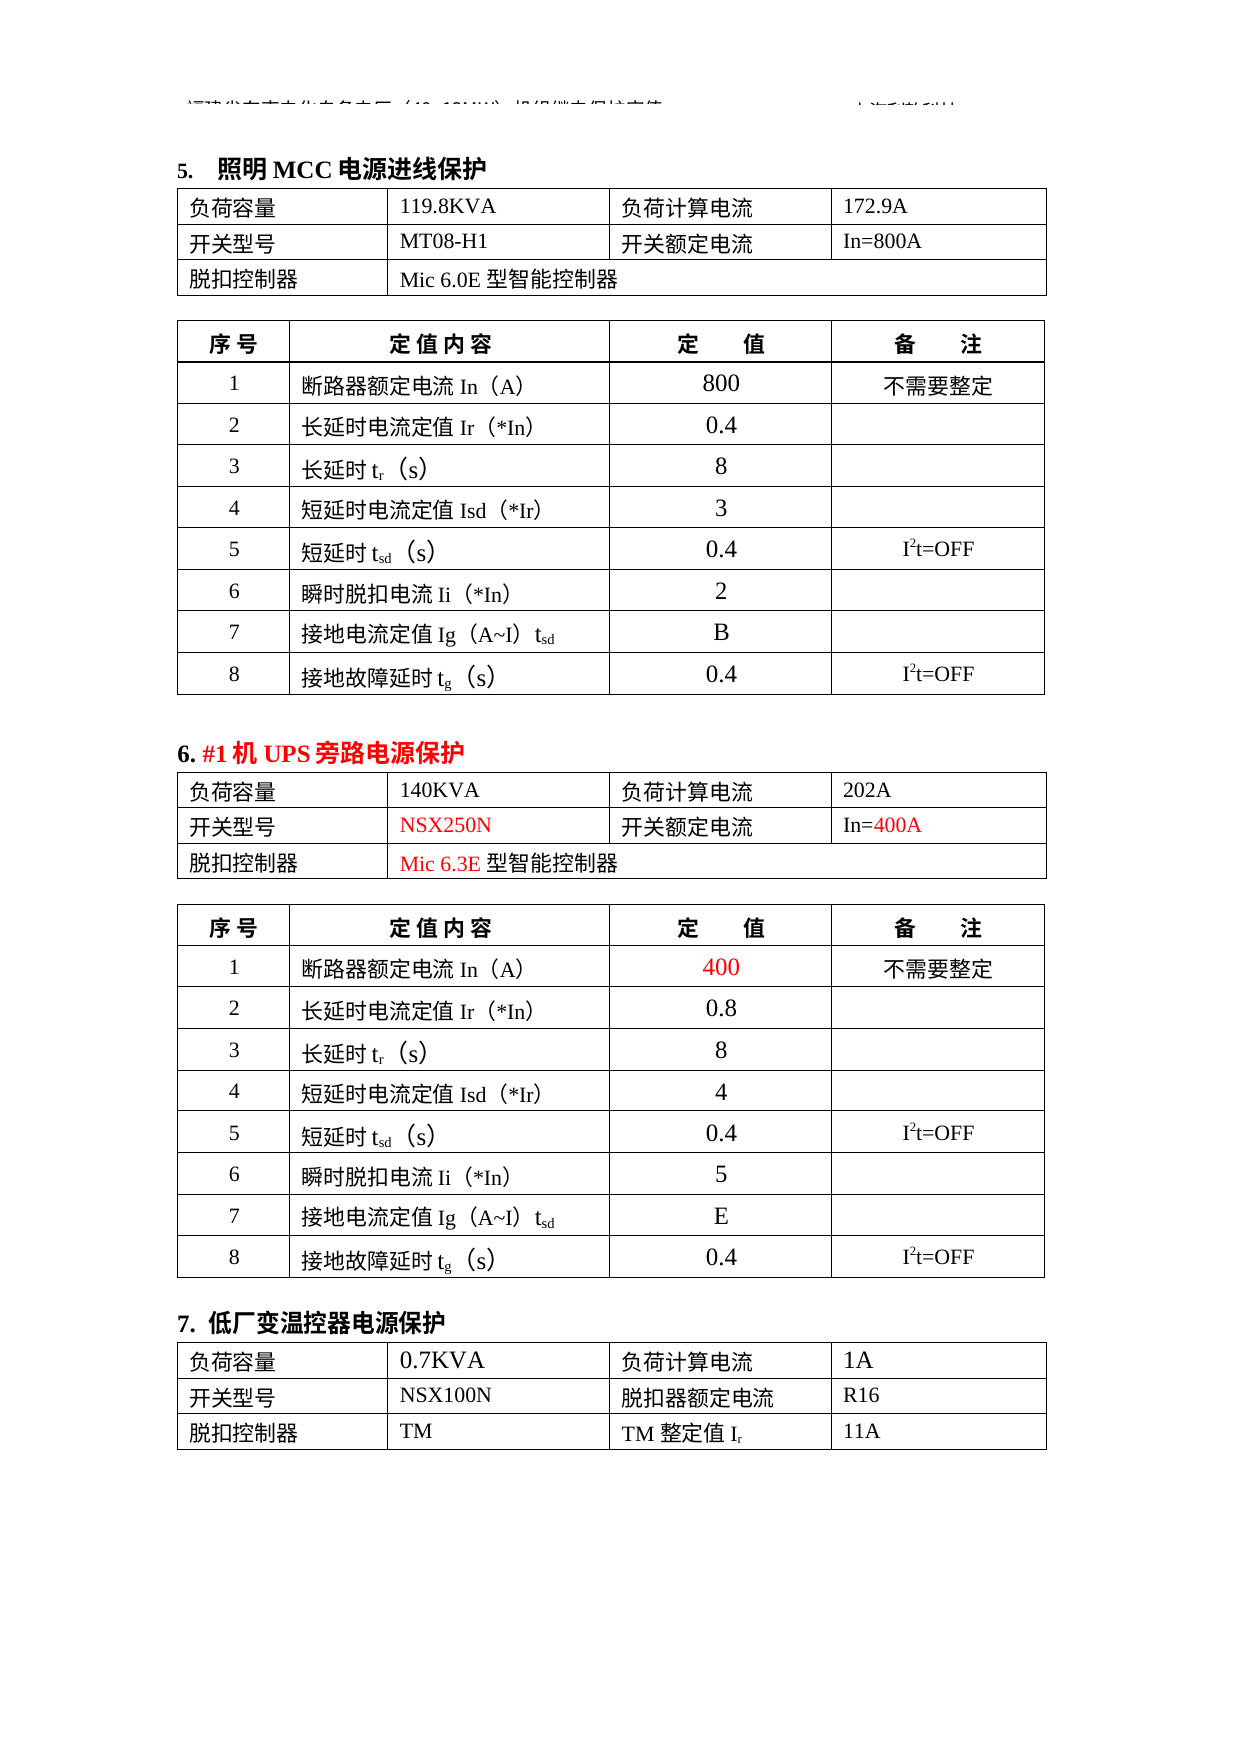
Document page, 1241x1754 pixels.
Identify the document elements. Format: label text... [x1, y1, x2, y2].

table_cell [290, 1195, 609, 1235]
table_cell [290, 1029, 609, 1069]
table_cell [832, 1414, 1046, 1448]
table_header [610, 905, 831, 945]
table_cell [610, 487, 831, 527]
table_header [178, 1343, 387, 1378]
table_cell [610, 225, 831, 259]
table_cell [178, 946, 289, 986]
list 低厂变温控器电源保护 [177, 1303, 1088, 1340]
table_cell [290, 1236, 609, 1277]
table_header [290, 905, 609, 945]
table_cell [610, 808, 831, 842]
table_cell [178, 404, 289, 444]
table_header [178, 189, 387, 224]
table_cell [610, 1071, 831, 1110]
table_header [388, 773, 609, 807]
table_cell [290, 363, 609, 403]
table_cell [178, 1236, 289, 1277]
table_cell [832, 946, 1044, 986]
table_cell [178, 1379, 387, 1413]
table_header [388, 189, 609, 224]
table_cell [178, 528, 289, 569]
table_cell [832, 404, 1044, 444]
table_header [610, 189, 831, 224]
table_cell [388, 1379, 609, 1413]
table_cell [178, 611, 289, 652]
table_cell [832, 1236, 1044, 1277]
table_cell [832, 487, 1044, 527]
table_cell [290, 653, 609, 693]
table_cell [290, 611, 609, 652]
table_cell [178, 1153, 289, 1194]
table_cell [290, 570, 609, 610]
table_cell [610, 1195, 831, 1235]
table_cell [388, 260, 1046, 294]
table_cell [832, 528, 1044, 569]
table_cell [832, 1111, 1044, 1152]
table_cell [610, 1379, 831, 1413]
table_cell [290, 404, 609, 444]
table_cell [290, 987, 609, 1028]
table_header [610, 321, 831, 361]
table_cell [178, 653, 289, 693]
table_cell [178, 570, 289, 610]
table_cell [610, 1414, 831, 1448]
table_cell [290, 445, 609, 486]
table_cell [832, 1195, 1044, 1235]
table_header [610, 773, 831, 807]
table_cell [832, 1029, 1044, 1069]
list 照明 MCC电源进线保护 [177, 150, 1088, 186]
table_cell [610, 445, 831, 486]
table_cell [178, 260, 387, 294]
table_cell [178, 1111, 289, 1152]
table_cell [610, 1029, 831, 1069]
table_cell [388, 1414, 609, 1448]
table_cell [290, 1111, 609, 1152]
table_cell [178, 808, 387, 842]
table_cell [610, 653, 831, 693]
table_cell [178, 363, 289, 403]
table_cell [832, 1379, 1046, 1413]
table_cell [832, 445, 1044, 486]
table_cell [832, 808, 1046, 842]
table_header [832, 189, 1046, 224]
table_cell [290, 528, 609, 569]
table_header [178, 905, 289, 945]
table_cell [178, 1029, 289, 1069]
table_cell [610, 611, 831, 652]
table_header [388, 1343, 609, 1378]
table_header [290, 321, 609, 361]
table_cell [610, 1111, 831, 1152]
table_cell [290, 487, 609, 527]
list #1机 UPS旁路电源保护 [177, 733, 1088, 769]
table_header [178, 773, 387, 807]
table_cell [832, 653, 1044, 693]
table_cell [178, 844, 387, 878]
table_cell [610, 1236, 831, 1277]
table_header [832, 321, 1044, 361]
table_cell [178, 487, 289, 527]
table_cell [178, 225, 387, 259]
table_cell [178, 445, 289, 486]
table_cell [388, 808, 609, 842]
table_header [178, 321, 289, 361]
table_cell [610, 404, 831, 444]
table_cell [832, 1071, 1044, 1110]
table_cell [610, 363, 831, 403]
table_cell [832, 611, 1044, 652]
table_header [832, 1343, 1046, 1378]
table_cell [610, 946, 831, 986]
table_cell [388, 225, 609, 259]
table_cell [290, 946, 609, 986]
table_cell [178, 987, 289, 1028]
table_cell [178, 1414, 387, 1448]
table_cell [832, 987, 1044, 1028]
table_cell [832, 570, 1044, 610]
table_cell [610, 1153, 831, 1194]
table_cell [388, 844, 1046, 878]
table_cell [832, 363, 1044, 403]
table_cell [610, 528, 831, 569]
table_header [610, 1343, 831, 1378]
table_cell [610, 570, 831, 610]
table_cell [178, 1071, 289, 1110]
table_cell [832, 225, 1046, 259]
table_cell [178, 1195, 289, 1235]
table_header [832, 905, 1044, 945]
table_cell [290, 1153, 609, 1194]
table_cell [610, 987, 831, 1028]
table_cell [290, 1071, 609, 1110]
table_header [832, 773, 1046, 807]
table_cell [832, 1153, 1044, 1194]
